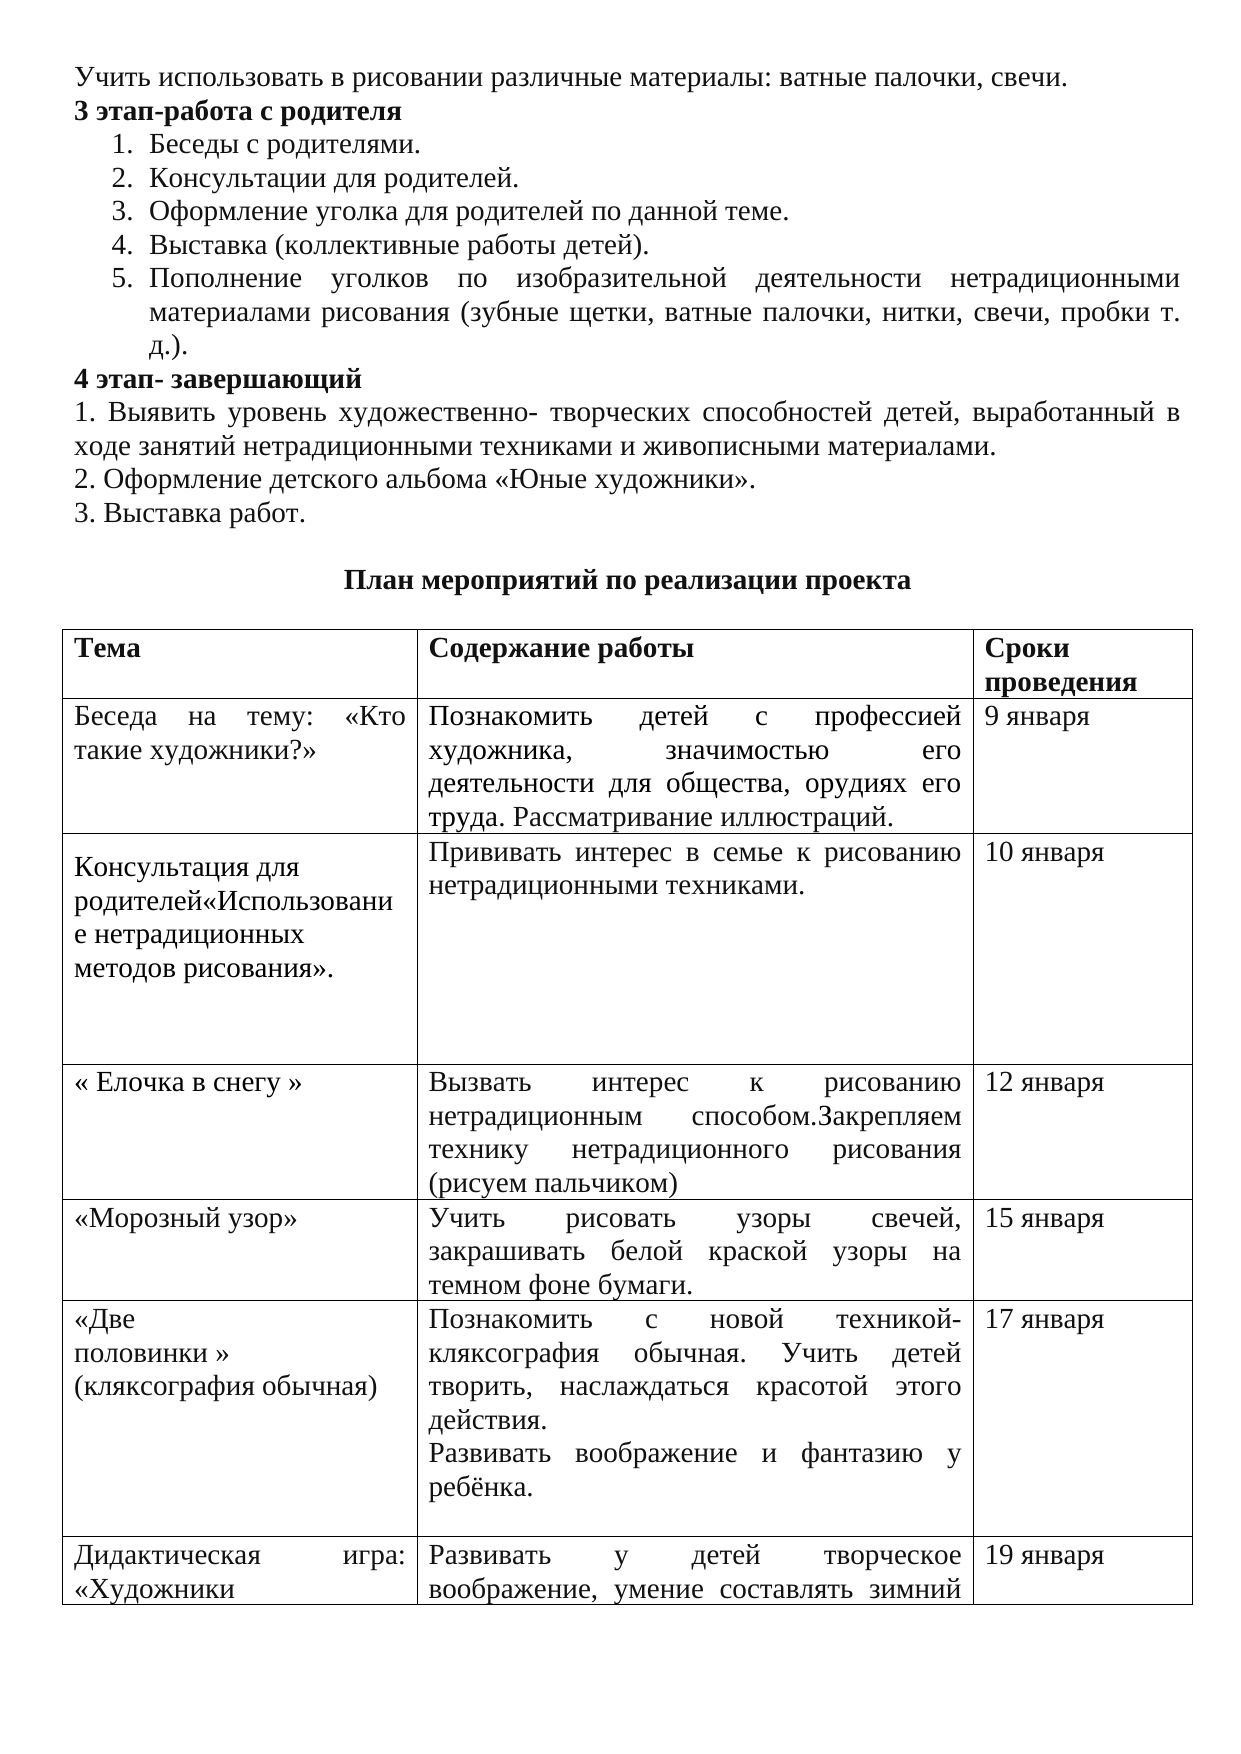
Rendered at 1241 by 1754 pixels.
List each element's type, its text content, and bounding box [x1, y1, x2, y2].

table_cell Познакомить с новой техникой- кляксография обычная. Учить детей творить, наслаждаться красотой этого действия. Развивать воображение и фантазию у ребёнка. [418, 1301, 973, 1536]
table_header Содержание работы [418, 630, 973, 697]
list Пополнение уголков по изобразительной деятельности нетрадиционными материалами рисования (зубные щетки, ватные палочки, нитки, свечи, пробки т. д.). [111, 260, 1181, 361]
table_cell Консультация для родителей«Использование нетрадиционных методов рисования». [63, 834, 417, 1063]
text План мероприятий по реализации проекта [74, 562, 1181, 596]
table_cell 19 января [974, 1537, 1192, 1604]
table_cell Учить рисовать узоры свечей, закрашивать белой краской узоры на темном фоне бумаги. [418, 1200, 973, 1300]
table_cell «Две половинки » (кляксография обычная) [63, 1301, 417, 1536]
text 1. Выявить уровень художественно- творческих способностей детей, выработанный в ходе занятий нетрадиционными техниками и живописными материалами. [74, 394, 1181, 462]
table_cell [418, 1537, 973, 1604]
list Выставка (коллективные работы детей). [111, 227, 1181, 260]
table_header Сроки проведения [974, 630, 1192, 697]
table_cell 12 января [974, 1065, 1192, 1199]
table_cell Познакомить детей с профессией художника, значимостью его деятельности для общества, орудиях его труда. Рассматривание иллюстраций. [418, 699, 973, 833]
list Беседы с родителями. [111, 126, 1181, 160]
text 4 этап- завершающий [74, 361, 1181, 394]
table_cell Вызвать интерес к рисованию нетрадиционным способом.Закрепляем технику нетрадиционного рисования (рисуем пальчиком) [418, 1065, 973, 1199]
text 3 этап-работа с родителя [74, 93, 1181, 126]
table_header Тема [63, 630, 417, 697]
list Оформление уголка для родителей по данной теме. [111, 193, 1181, 227]
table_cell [63, 1537, 417, 1604]
table_cell «Морозный узор» [63, 1200, 417, 1300]
table_cell Прививать интерес в семье к рисованию нетрадиционными техниками. [418, 834, 973, 1063]
text Учить использовать в рисовании различные материалы: ватные палочки, свечи. [74, 59, 1181, 93]
table_cell 10 января [974, 834, 1192, 1063]
table_cell 15 января [974, 1200, 1192, 1300]
table_cell 17 января [974, 1301, 1192, 1536]
text 3. Выставка работ. [74, 495, 1181, 529]
text 2. Оформление детского альбома «Юные художники». [74, 462, 1181, 495]
list Консультации для родителей. [111, 160, 1181, 193]
table_cell 9 января [974, 699, 1192, 833]
table_cell Беседа на тему: «Кто такие художники?» [63, 699, 417, 833]
table_cell « Елочка в снегу » [63, 1065, 417, 1199]
